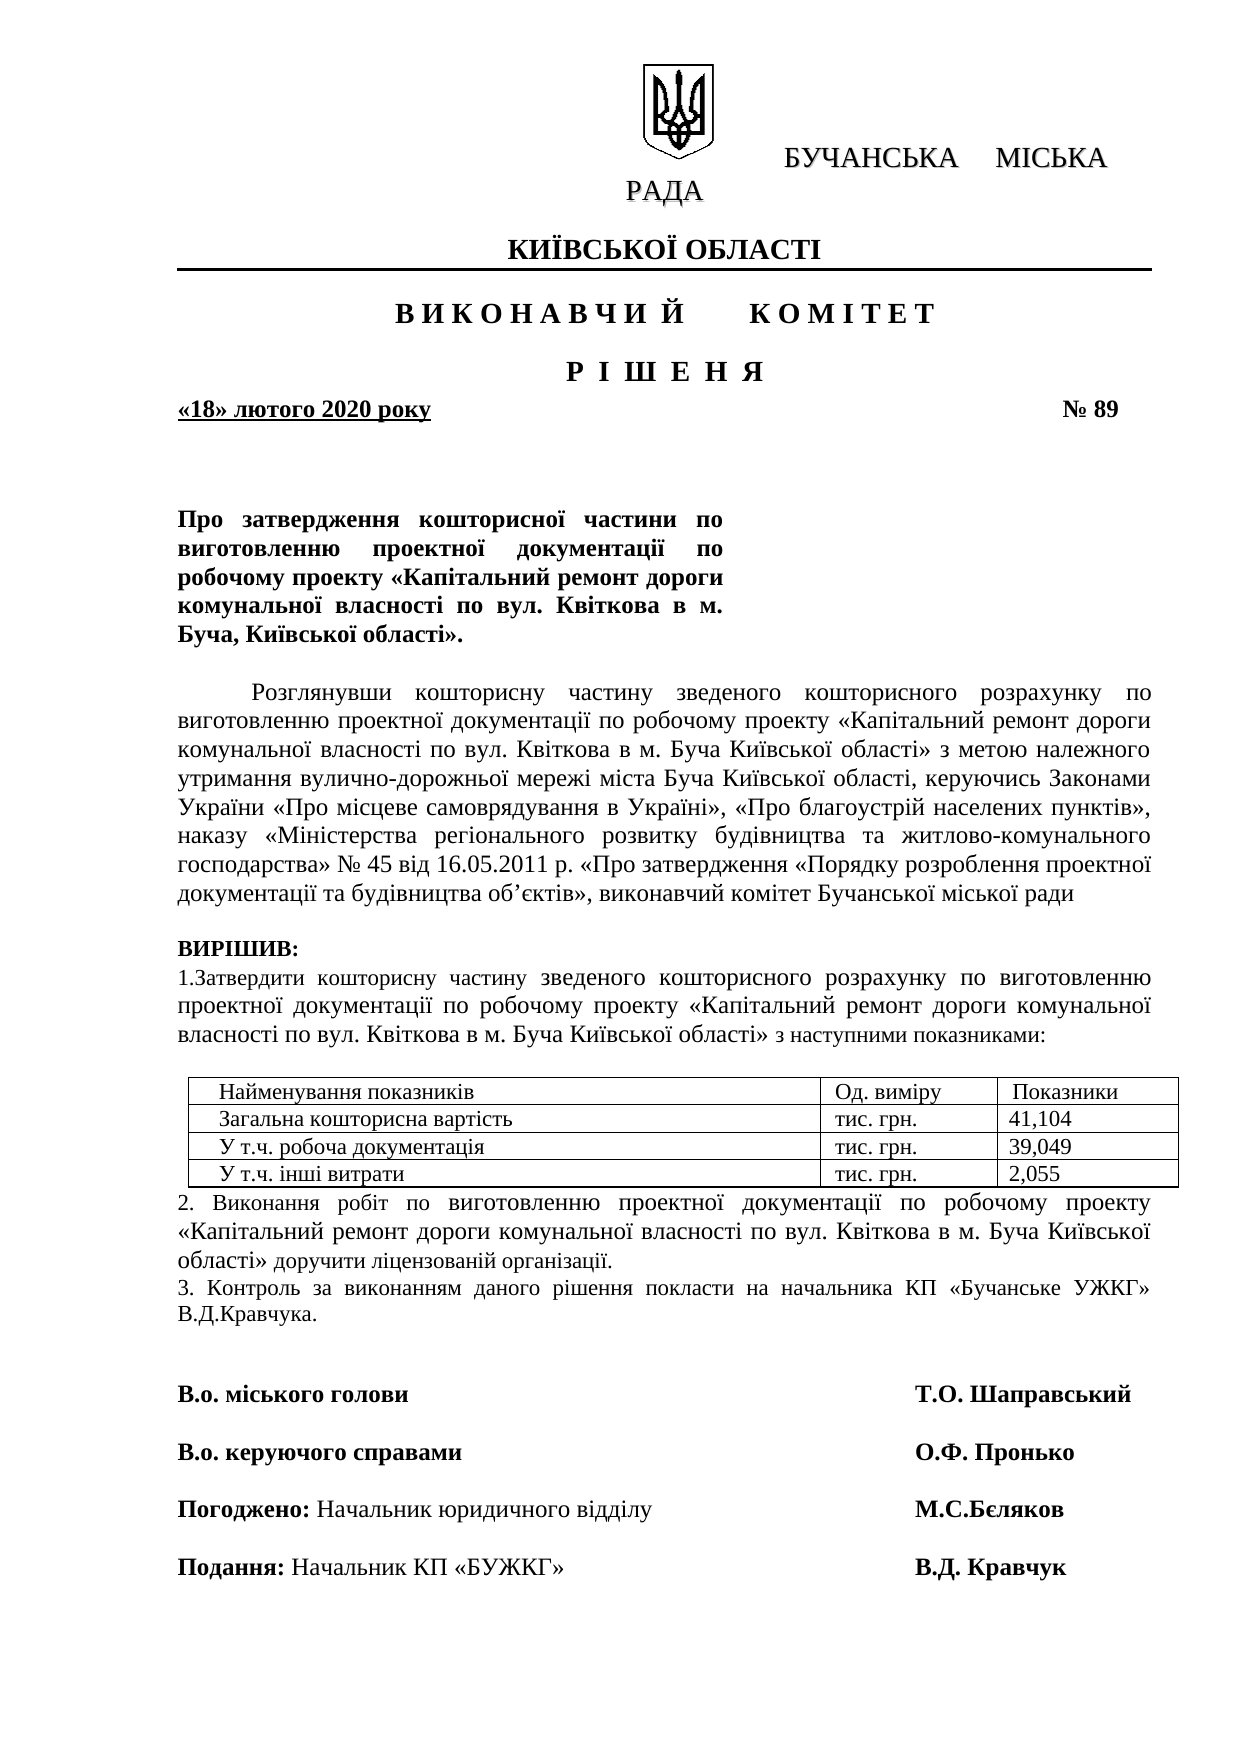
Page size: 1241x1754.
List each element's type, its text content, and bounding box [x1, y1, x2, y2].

table_cell тис. грн. [821, 1105, 997, 1132]
table_header Найменування показників [189, 1078, 820, 1104]
text 1.Затвердити кошторисну частину зведеного кошторисного розрахунку по виготовленню проектної документації по робочому проекту «Капітальний ремонт дороги комунальної власності по вул. Квіткова в м. Буча Київської області» з наступними показниками: [177, 962, 1152, 1048]
table_cell тис. грн. [821, 1160, 997, 1186]
text ВИРІШИВ: [177, 936, 1152, 962]
table_header Од. виміру [821, 1078, 997, 1104]
table_cell Загальна кошторисна вартість [189, 1105, 820, 1132]
text БУЧАНСЬКА МІСЬКА РАДА [177, 140, 1152, 207]
text Подання: Начальник КП «БУЖКГ» В.Д. Кравчук [177, 1552, 1152, 1580]
text 2. Виконання робіт по виготовленню проектної документації по робочому проекту «Капітальний ремонт дороги комунальної власності по вул. Квіткова в м. Буча Київської області» доручити ліцензованій організації. [177, 1187, 1152, 1274]
table_header Показники [998, 1078, 1178, 1104]
text 3. Контроль за виконанням даного рішення покласти на начальника КП «Бучанське УЖКГ» В.Д.Кравчука. [177, 1274, 1152, 1326]
text Про затвердження кошторисної частини по виготовленню проектної документації по робочому проекту «Капітальний ремонт дороги комунальної власності по вул. Квіткова в м. Буча, Київської області». [177, 504, 723, 648]
text В.о. міського голови Т.О. Шаправський [177, 1379, 1152, 1408]
text Погоджено: Начальник юридичного відділу М.С.Бєляков [177, 1494, 1152, 1523]
table_cell 39,049 [998, 1133, 1178, 1159]
table_cell 2,055 [998, 1160, 1178, 1186]
text В.о. керуючого справами О.Ф. Пронько [177, 1437, 1152, 1465]
subtitle Р І Ш Е Н Я [177, 354, 1152, 388]
subtitle В И К О Н А В Ч И Й К О М І Т Е Т [177, 296, 1152, 329]
text «18» лютого 2020 року № 89 [177, 394, 1152, 423]
table_cell 41,104 [998, 1105, 1178, 1132]
text Розглянувши кошторисну частину зведеного кошторисного розрахунку по виготовленню проектної документації по робочому проекту «Капітальний ремонт дороги комунальної власності по вул. Квіткова в м. Буча Київської області» з метою належного утримання вулично-дорожньої мережі міста Буча Київської області, керуючись Законами України «Про місцеве самоврядування в Україні», «Про благоустрій населених пунктів», наказу «Міністерства регіонального розвитку будівництва та житлово-комунального господарства» № 45 від 16.05.2011 р. «Про затвердження «Порядку розроблення проектної документації та будівництва об’єктів», виконавчий комітет Бучанської міської ради [177, 677, 1152, 907]
table_cell У т.ч. робоча документація [189, 1133, 820, 1159]
table_cell тис. грн. [821, 1133, 997, 1159]
subtitle КИЇВСЬКОЇ ОБЛАСТІ [177, 232, 1152, 268]
table_cell У т.ч. інші витрати [189, 1160, 820, 1186]
